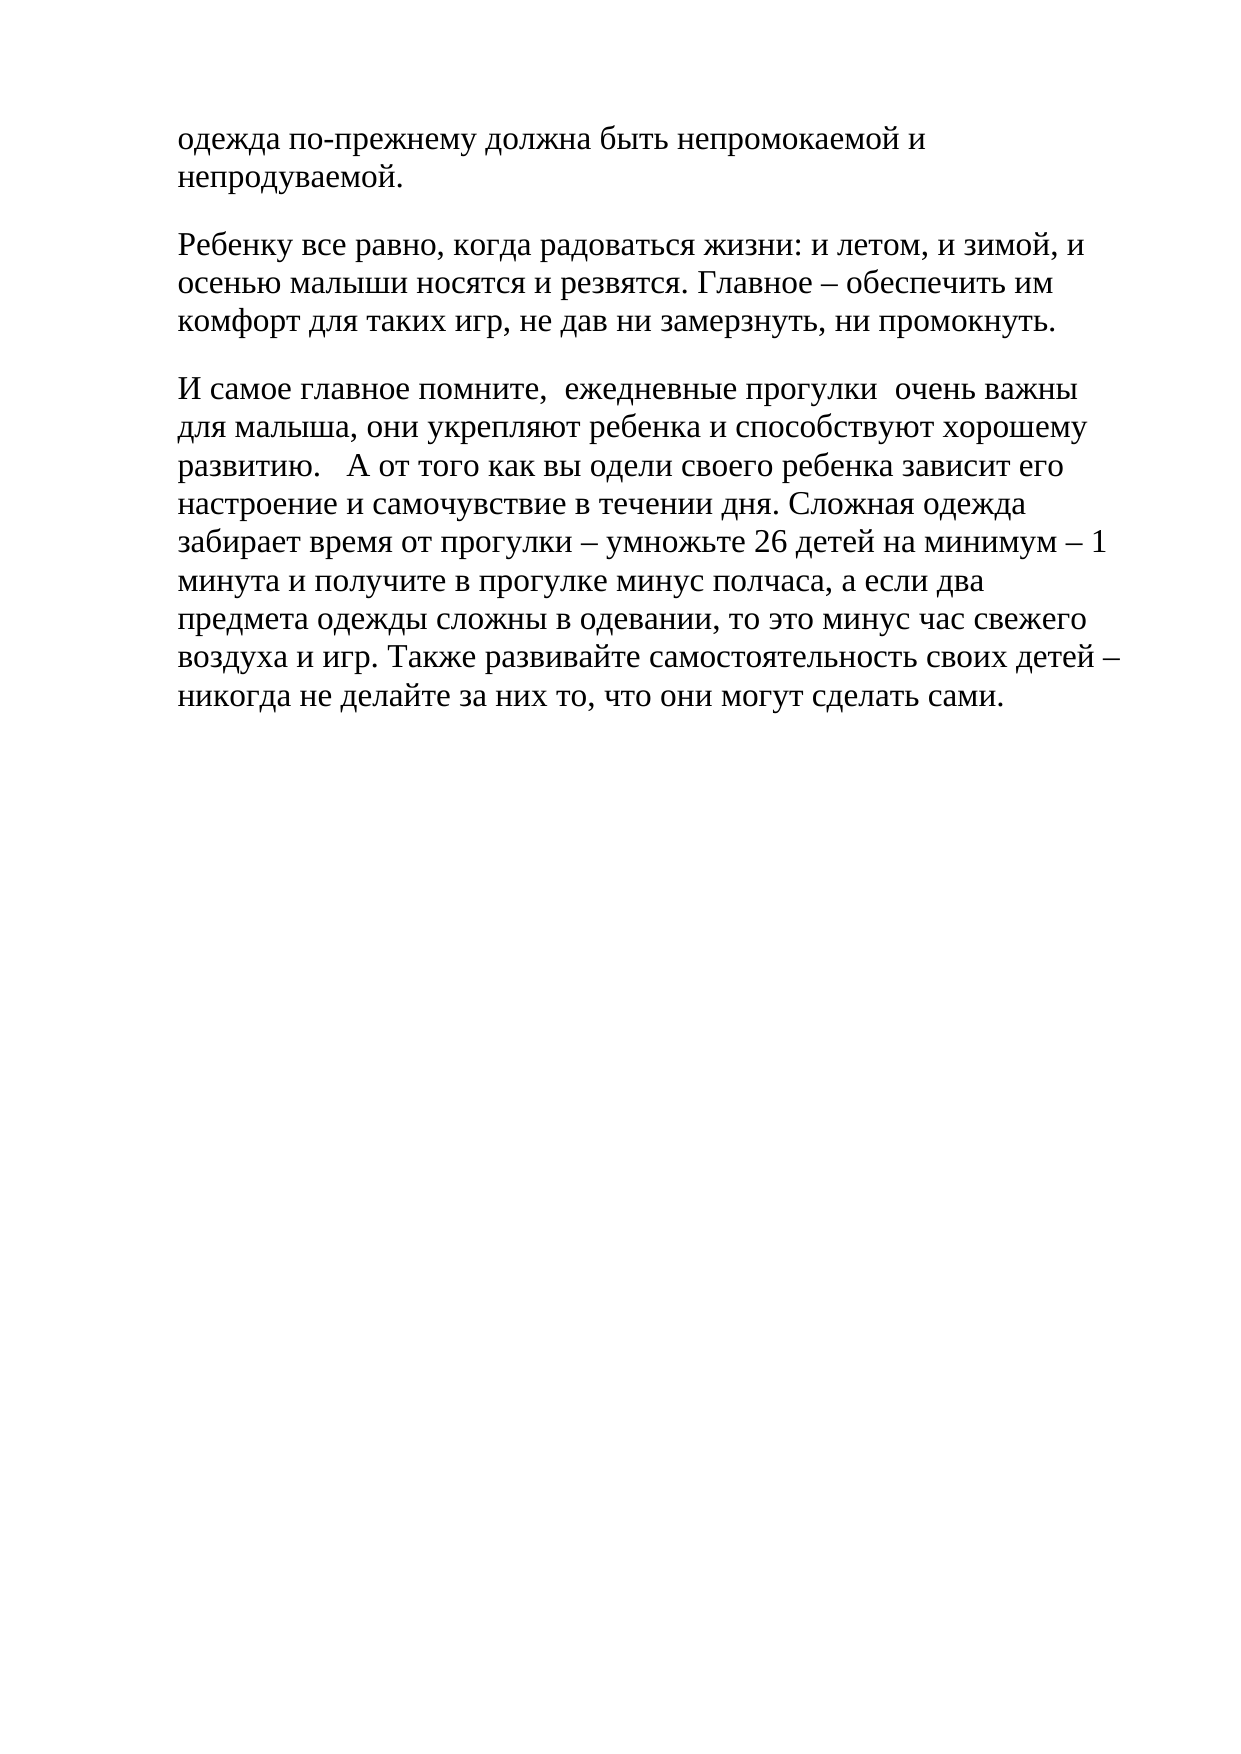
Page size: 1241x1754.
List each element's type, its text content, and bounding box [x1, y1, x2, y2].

text И самое главное помните, ежедневные прогулки очень важны для малыша, они укрепляют ребенка и способствуют хорошему развитию. А от того как вы одели своего ребенка зависит его настроение и самочувствие в течении дня. Сложная одежда забирает время от прогулки – умножьте 26 детей на минимум – 1 минута и получите в прогулке минус полчаса, а если два предмета одежды сложны в одевании, то это минус час свежего воздуха и игр. Также развивайте самостоятельность своих детей – никогда не делайте за них то, что они могут сделать сами. [177, 368, 1122, 713]
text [177, 118, 1122, 195]
text Ребенку все равно, когда радоваться жизни: и летом, и зимой, и осенью малыши носятся и резвятся. Главное – обеспечить им комфорт для таких игр, не дав ни замерзнуть, ни промокнуть. [177, 224, 1122, 339]
